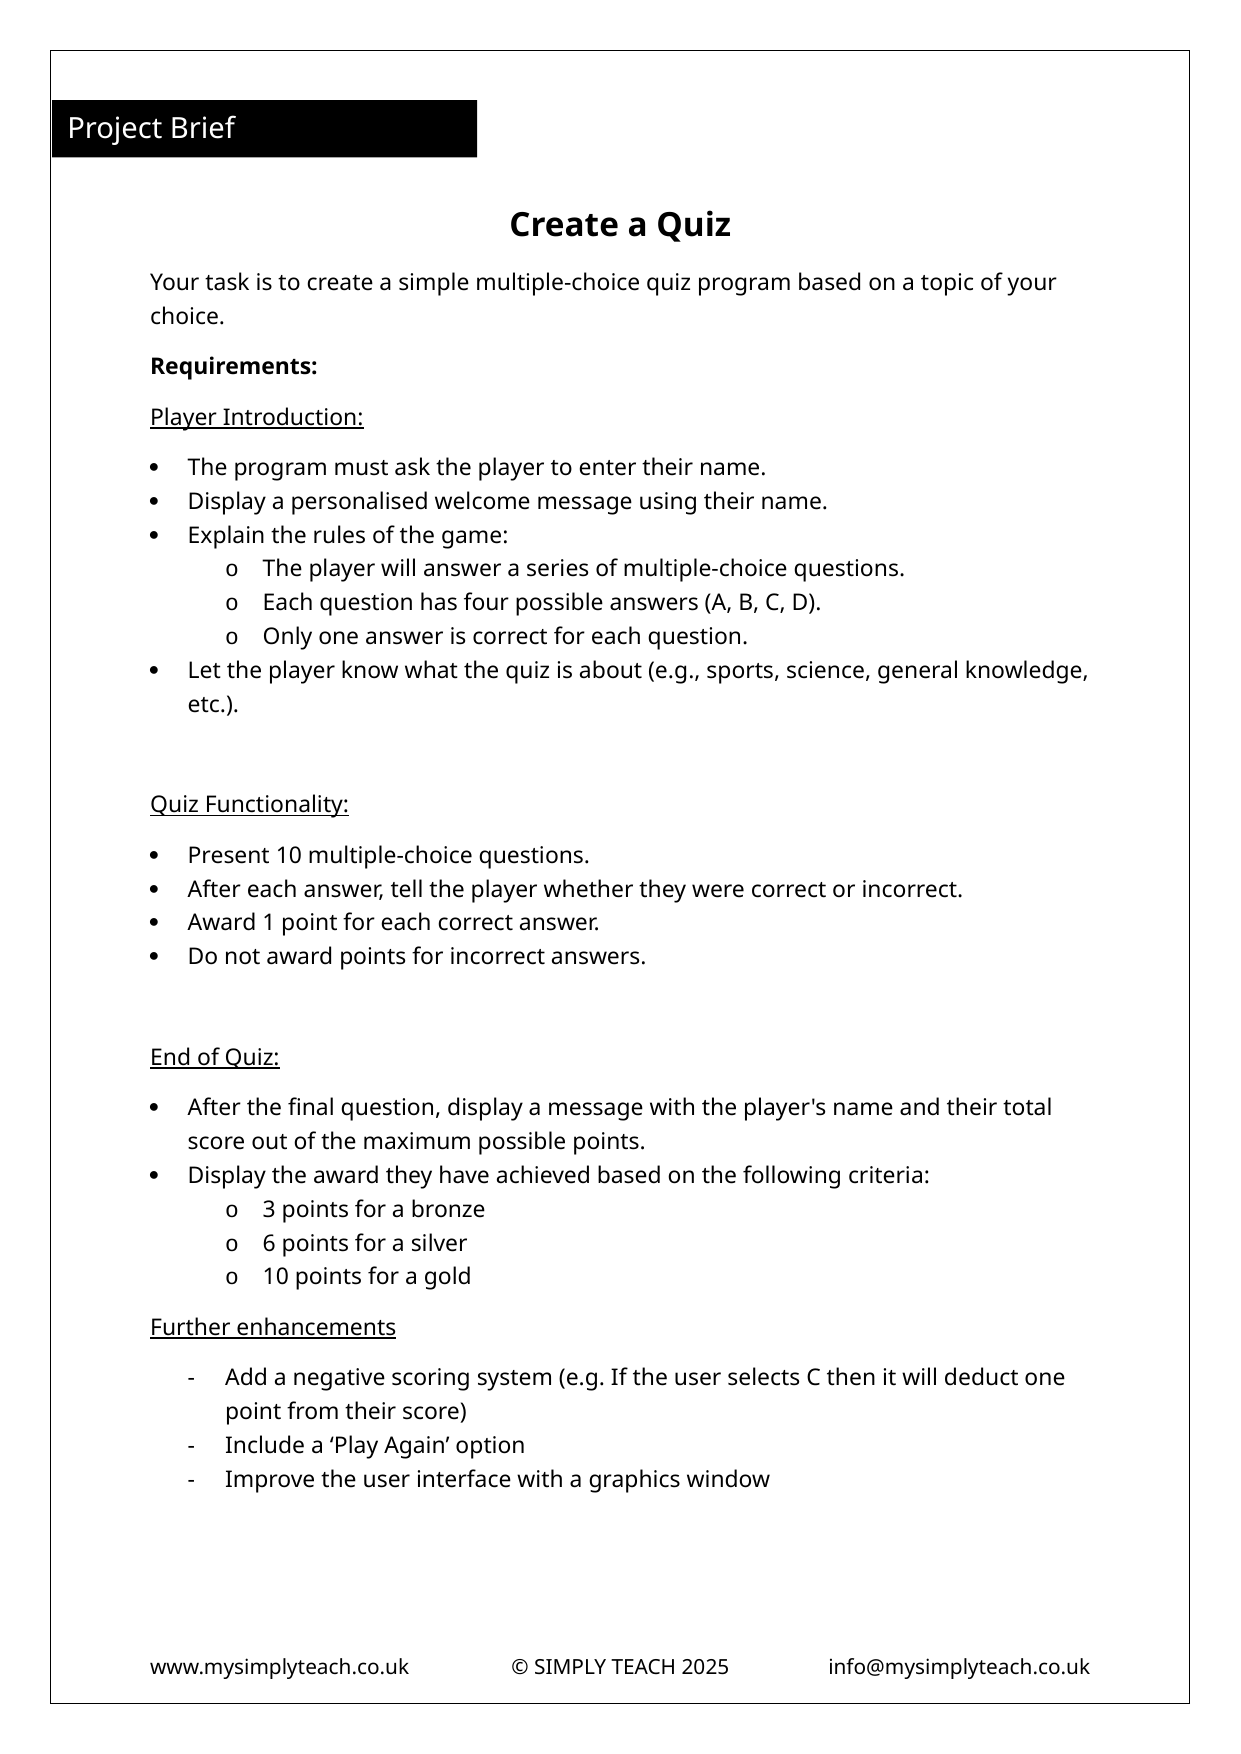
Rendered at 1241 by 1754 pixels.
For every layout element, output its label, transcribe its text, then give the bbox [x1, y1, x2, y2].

text Requirements: [150, 350, 1090, 381]
list Present 10 multiple-choice questions. [150, 839, 1090, 870]
list Explain the rules of the game: [150, 518, 1090, 550]
text Player Introduction: [150, 401, 1090, 432]
list The program must ask the player to enter their name. [150, 451, 1090, 482]
text Create a Quiz [150, 200, 1090, 246]
list Each question has four possible answers (A, B, C, D). [225, 586, 1090, 617]
list Add a negative scoring system (e.g. If the user selects C then it will deduct one point from their score) [187, 1361, 1090, 1426]
list Let the player know what the quiz is about (e.g., sports, science, general knowledge, etc.). [150, 654, 1090, 719]
list Include a ‘Play Again’ option [187, 1429, 1090, 1460]
list Award 1 point for each correct answer. [150, 906, 1090, 938]
text Quiz Functionality: [150, 788, 1090, 820]
text Your task is to create a simple multiple-choice quiz program based on a topic of your choice. [150, 266, 1090, 331]
list 6 points for a silver [225, 1226, 1090, 1258]
list 3 points for a bronze [225, 1193, 1090, 1224]
list After the final question, display a message with the player's name and their total score out of the maximum possible points. [150, 1091, 1090, 1156]
list Only one answer is correct for each question. [225, 620, 1090, 651]
list Do not award points for incorrect answers. [150, 940, 1090, 971]
list 10 points for a gold [225, 1260, 1090, 1292]
text End of Quiz: [150, 1041, 1090, 1072]
text Further enhancements [150, 1311, 1090, 1342]
list Improve the user interface with a graphics window [187, 1462, 1090, 1494]
list Display a personalised welcome message using their name. [150, 485, 1090, 516]
list After each answer, tell the player whether they were correct or incorrect. [150, 873, 1090, 904]
list Display the award they have achieved based on the following criteria: [150, 1159, 1090, 1190]
list The player will answer a series of multiple-choice questions. [225, 552, 1090, 584]
